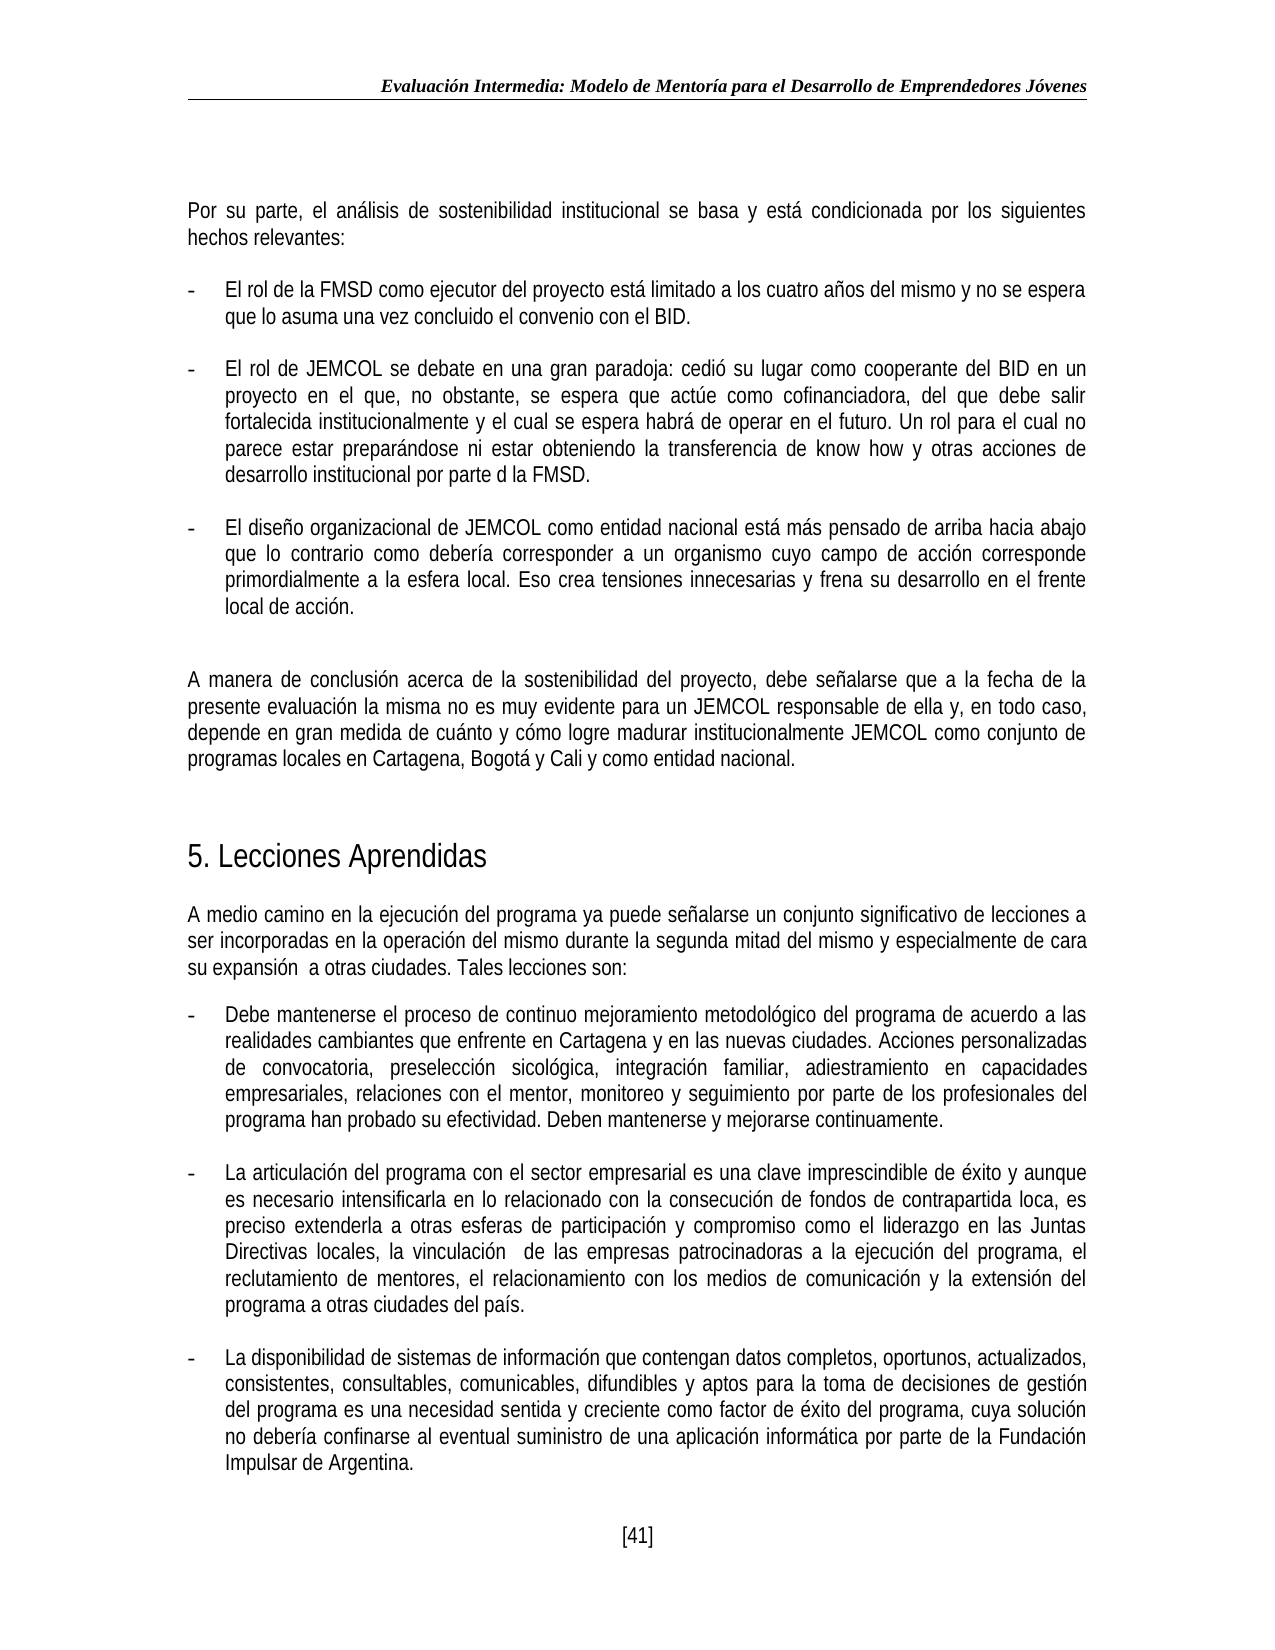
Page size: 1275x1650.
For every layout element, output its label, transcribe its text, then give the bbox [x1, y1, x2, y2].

list El rol de la FMSD como ejecutor del proyecto está limitado a los cuatro años del mismo y no se espera que lo asuma una vez concluido el convenio con el BID. [187, 276, 1087, 329]
list El rol de JEMCOL se debate en una gran paradoja: cedió su lugar como cooperante del BID en un proyecto en el que, no obstante, se espera que actúe como cofinanciadora, del que debe salir fortalecida institucionalmente y el cual se espera habrá de operar en el futuro. Un rol para el cual no parece estar preparándose ni estar obteniendo la transferencia de know how y otras acciones de desarrollo institucional por parte d la FMSD. [187, 355, 1087, 487]
text 5. Lecciones Aprendidas [187, 836, 1087, 874]
list La disponibilidad de sistemas de información que contengan datos completos, oportunos, actualizados, consistentes, consultables, comunicables, difundibles y aptos para la toma de decisiones de gestión del programa es una necesidad sentida y creciente como factor de éxito del programa, cuya solución no debería confinarse al eventual suministro de una aplicación informática por parte de la Fundación Impulsar de Argentina. [187, 1344, 1087, 1476]
text A manera de conclusión acerca de la sostenibilidad del proyecto, debe señalarse que a la fecha de la presente evaluación la misma no es muy evidente para un JEMCOL responsable de ella y, en todo caso, depende en gran medida de cuánto y cómo logre madurar institucionalmente JEMCOL como conjunto de programas locales en Cartagena, Bogotá y Cali y como entidad nacional. [187, 666, 1087, 772]
text Por su parte, el análisis de sostenibilidad institucional se basa y está condicionada por los siguientes hechos relevantes: [187, 197, 1087, 250]
list El diseño organizacional de JEMCOL como entidad nacional está más pensado de arriba hacia abajo que lo contrario como debería corresponder a un organismo cuyo campo de acción corresponde primordialmente a la esfera local. Eso crea tensiones innecesarias y frena su desarrollo en el frente local de acción. [187, 514, 1087, 619]
list Debe mantenerse el proceso de continuo mejoramiento metodológico del programa de acuerdo a las realidades cambiantes que enfrente en Cartagena y en las nuevas ciudades. Acciones personalizadas de convocatoria, preselección sicológica, integración familiar, adiestramiento en capacidades empresariales, relaciones con el mentor, monitoreo y seguimiento por parte de los profesionales del programa han probado su efectividad. Deben mantenerse y mejorarse continuamente. [187, 1001, 1087, 1133]
list La articulación del programa con el sector empresarial es una clave imprescindible de éxito y aunque es necesario intensificarla en lo relacionado con la consecución de fondos de contrapartida loca, es preciso extenderla a otras esferas de participación y compromiso como el liderazgo en las Juntas Directivas locales, la vinculación de las empresas patrocinadoras a la ejecución del programa, el reclutamiento de mentores, el relacionamiento con los medios de comunicación y la extensión del programa a otras ciudades del país. [187, 1159, 1087, 1317]
list A medio camino en la ejecución del programa ya puede señalarse un conjunto significativo de lecciones a ser incorporadas en la operación del mismo durante la segunda mitad del mismo y especialmente de cara su expansión a otras ciudades. Tales lecciones son: [187, 901, 1087, 980]
